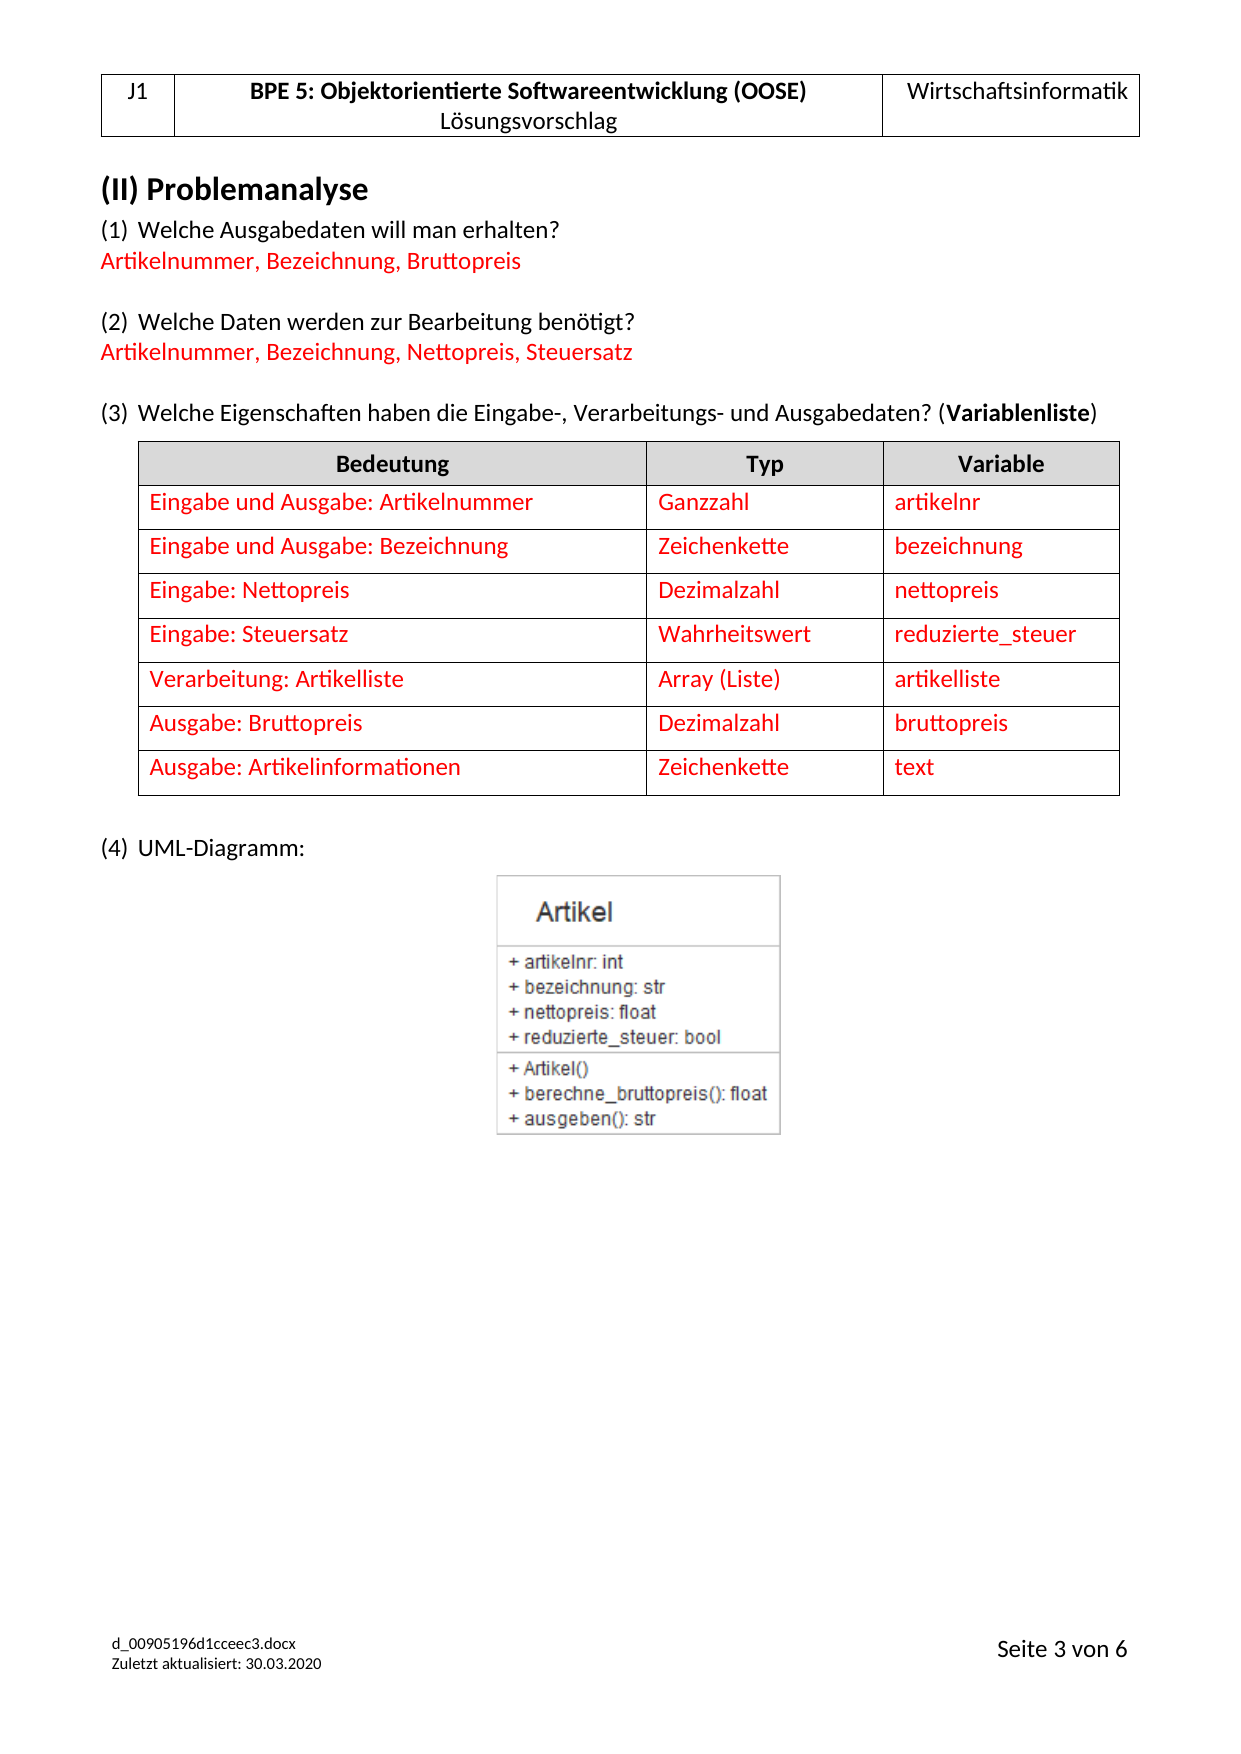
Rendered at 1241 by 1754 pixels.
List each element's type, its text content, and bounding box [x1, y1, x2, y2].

table_cell reduzierte_steuer [884, 619, 1119, 662]
table_cell text [884, 751, 1119, 794]
table_cell Ausgabe: Artikelinformationen [139, 751, 646, 794]
table_header Bedeutung [139, 442, 646, 485]
text (II) Problemanalyse [100, 167, 1140, 208]
table_cell Ganzzahl [647, 486, 883, 529]
table_cell artikelnr [884, 486, 1119, 529]
table_cell Zeichenkette [647, 751, 883, 794]
list Welche Daten werden zur Bearbeitung benötigt? [100, 306, 1140, 337]
text Artikelnummer, Bezeichnung, Nettopreis, Steuersatz [100, 337, 1140, 367]
table_cell Verarbeitung: Artikelliste [139, 663, 646, 706]
table_cell Eingabe: Nettopreis [139, 574, 646, 617]
table_cell bruttopreis [884, 707, 1119, 750]
picture [496, 875, 781, 1135]
table_header Variable [884, 442, 1119, 485]
table_cell Dezimalzahl [647, 707, 883, 750]
list Welche Eigenschaften haben die Eingabe-, Verarbeitungs- und Ausgabedaten? (Variablenliste) [100, 398, 1140, 428]
table_cell artikelliste [884, 663, 1119, 706]
table_cell Eingabe: Steuersatz [139, 619, 646, 662]
table_cell nettopreis [884, 574, 1119, 617]
table_cell bezeichnung [884, 530, 1119, 573]
table_header Typ [647, 442, 883, 485]
list Welche Ausgabedaten will man erhalten? [100, 214, 1140, 245]
table_cell Dezimalzahl [647, 574, 883, 617]
table_cell Zeichenkette [647, 530, 883, 573]
table_cell Wahrheitswert [647, 619, 883, 662]
table_cell Eingabe und Ausgabe: Artikelnummer [139, 486, 646, 529]
text Artikelnummer, Bezeichnung, Bruttopreis [100, 245, 1140, 276]
table_cell Array (Liste) [647, 663, 883, 706]
table_cell Eingabe und Ausgabe: Bezeichnung [139, 530, 646, 573]
list UML-Diagramm: [100, 832, 1140, 863]
table_cell Ausgabe: Bruttopreis [139, 707, 646, 750]
